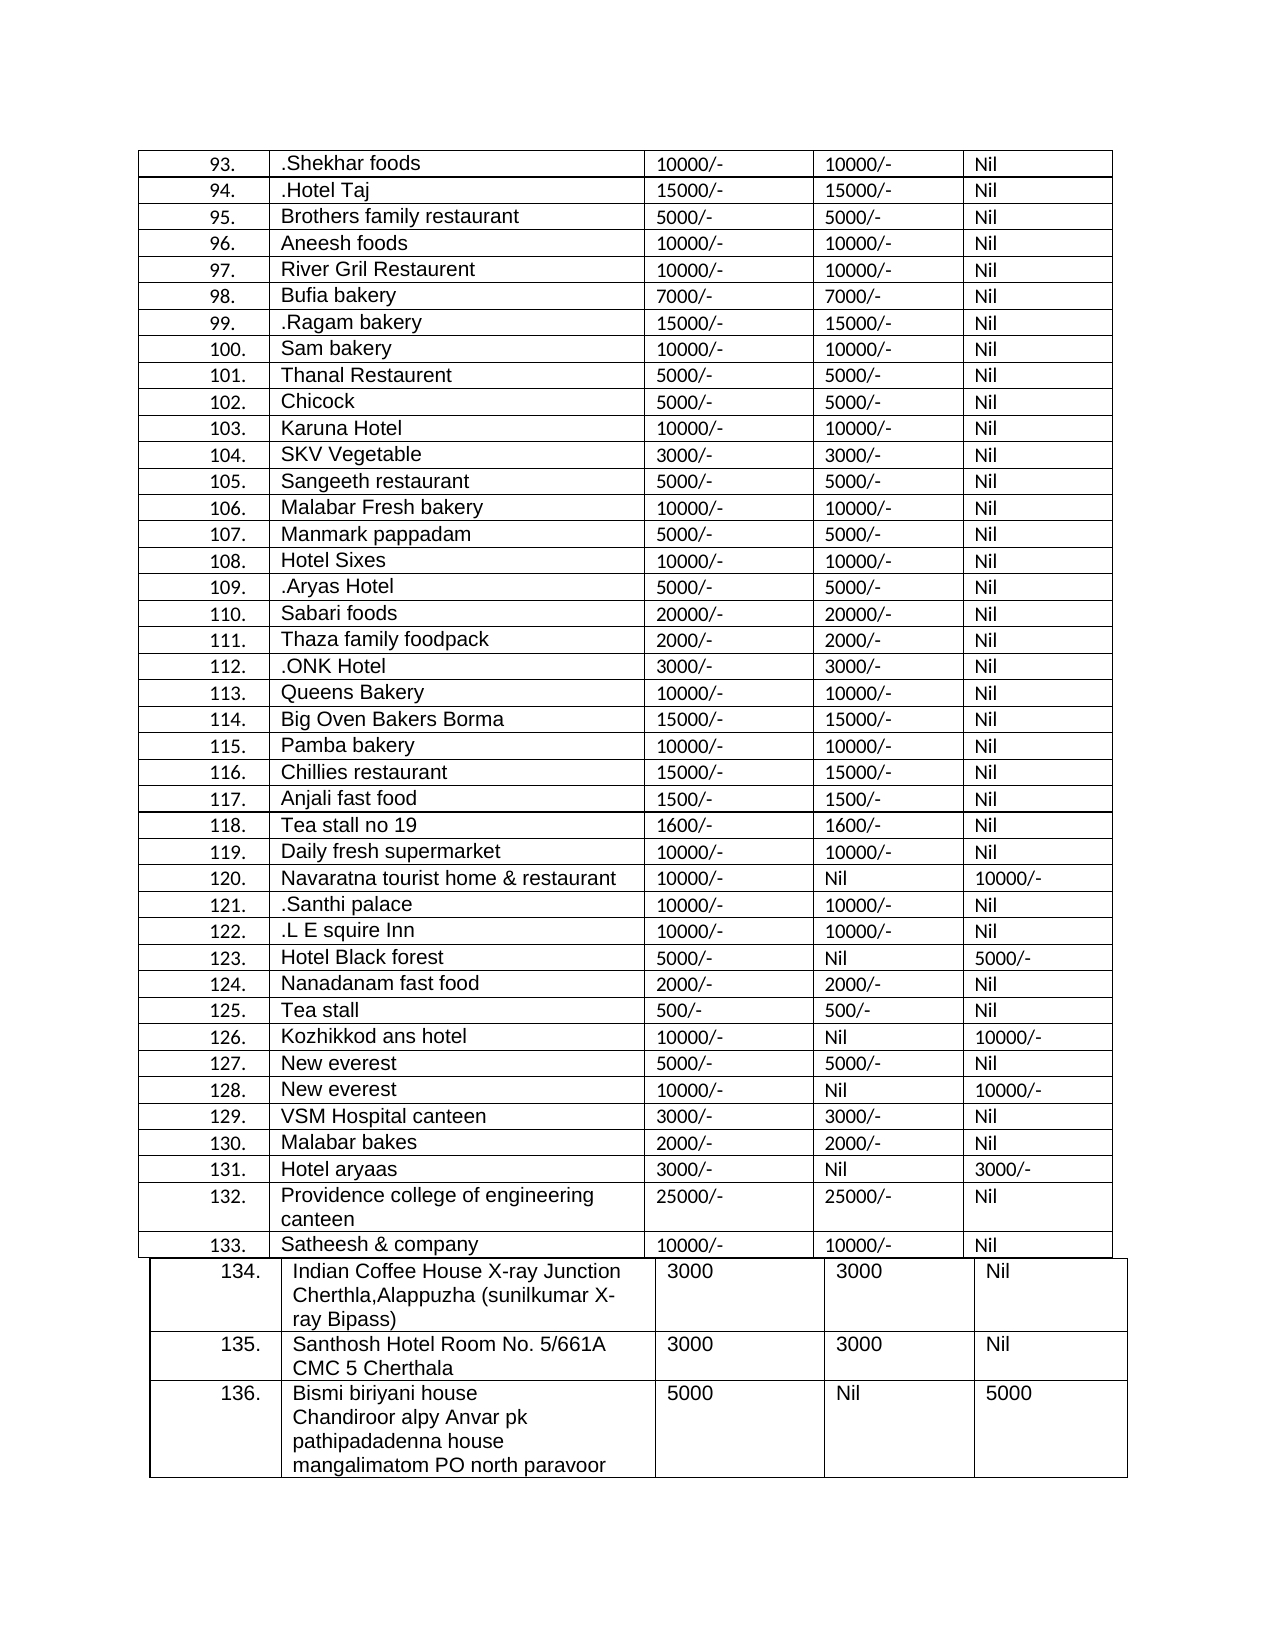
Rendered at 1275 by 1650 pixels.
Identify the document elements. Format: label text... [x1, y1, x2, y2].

table_cell Nil [964, 786, 1112, 811]
table_cell Nil [964, 918, 1112, 944]
table_cell Nil [964, 178, 1112, 203]
table_cell 10000/- [814, 892, 963, 917]
table_cell [139, 654, 269, 679]
table_cell 5000 [656, 1381, 824, 1477]
table_cell [139, 865, 269, 891]
table_cell 10000/- [814, 548, 963, 573]
table_cell Nil [964, 283, 1112, 309]
table_cell 3000 [656, 1332, 824, 1380]
table_cell [139, 760, 269, 785]
table_cell [139, 204, 269, 229]
table_cell [139, 627, 269, 653]
table_cell Sam bakery [270, 336, 644, 362]
table_cell 10000/- [645, 733, 813, 758]
table_cell Nil [964, 363, 1112, 388]
table_cell Nil [964, 548, 1112, 573]
table_cell Nanadanam fast food [270, 971, 644, 997]
table_cell 3000/- [645, 1104, 813, 1129]
table_cell Hotel Sixes [270, 548, 644, 573]
table_cell Bufia bakery [270, 283, 644, 309]
table_cell Nil [964, 1130, 1112, 1155]
table_cell Thaza family foodpack [270, 627, 644, 653]
table_cell Nil [964, 495, 1112, 520]
table_cell [139, 1156, 269, 1182]
table_cell 15000/- [814, 707, 963, 732]
table_cell Nil [964, 574, 1112, 600]
table_cell 15000/- [814, 760, 963, 785]
table_cell Big Oven Bakers Borma [270, 707, 644, 732]
table_cell Nil [964, 707, 1112, 732]
table_cell 10000/- [814, 495, 963, 520]
table_cell [139, 892, 269, 917]
table_cell Nil [964, 204, 1112, 229]
table_cell 15000/- [645, 178, 813, 203]
table_cell [139, 336, 269, 362]
table_cell River Gril Restaurent [270, 257, 644, 282]
table_cell 2000/- [814, 1130, 963, 1155]
table_cell 10000/- [645, 230, 813, 256]
table_cell Anjali fast food [270, 786, 644, 811]
table_cell Nil [964, 733, 1112, 758]
table_cell 10000/- [645, 680, 813, 706]
table_cell [139, 786, 269, 811]
table_cell Tea stall no 19 [270, 813, 644, 838]
table_cell 10000/- [814, 257, 963, 282]
table_cell Nil [964, 230, 1112, 256]
table_header Nil [975, 1259, 1127, 1331]
table_cell 5000/- [814, 1051, 963, 1076]
table_cell Pamba bakery [270, 733, 644, 758]
table_cell 5000/- [645, 469, 813, 494]
table_cell .L E squire Inn [270, 918, 644, 944]
table_cell Nil [964, 442, 1112, 467]
table_cell Sangeeth restaurant [270, 469, 644, 494]
table_cell [139, 230, 269, 256]
table_cell 7000/- [645, 283, 813, 309]
table_cell 10000/- [814, 839, 963, 864]
table_cell Nil [964, 1104, 1112, 1129]
table_cell Nil [814, 1024, 963, 1049]
table_cell 5000/- [645, 1051, 813, 1076]
table_cell 5000/- [645, 574, 813, 600]
table_cell 3000/- [645, 1156, 813, 1182]
table_cell 5000/- [645, 521, 813, 547]
table_cell [139, 442, 269, 467]
table_cell 10000/- [814, 733, 963, 758]
table_cell 3000/- [964, 1156, 1112, 1182]
table_cell 5000/- [645, 363, 813, 388]
table_cell Aneesh foods [270, 230, 644, 256]
table_cell [139, 151, 269, 176]
table_cell 10000/- [645, 257, 813, 282]
table_cell [139, 574, 269, 600]
table_cell Nil [975, 1332, 1127, 1380]
table_cell 25000/- [645, 1183, 813, 1231]
table_cell 5000/- [814, 389, 963, 414]
table_cell 10000/- [645, 336, 813, 362]
table_cell Tea stall [270, 998, 644, 1023]
table_cell .Ragam bakery [270, 310, 644, 335]
table_cell [151, 1381, 281, 1477]
table_cell 3000/- [814, 654, 963, 679]
table_cell 10000/- [645, 416, 813, 441]
table_cell [139, 283, 269, 309]
table_cell [139, 310, 269, 335]
table_cell Satheesh & company [270, 1232, 644, 1257]
table_cell Queens Bakery [270, 680, 644, 706]
table_cell 2000/- [814, 971, 963, 997]
table_cell Thanal Restaurent [270, 363, 644, 388]
table_cell Nil [964, 971, 1112, 997]
table_cell 10000/- [964, 1024, 1112, 1049]
table_cell [139, 416, 269, 441]
table_cell [139, 469, 269, 494]
table_cell [139, 733, 269, 758]
table_cell 20000/- [814, 601, 963, 626]
table_cell 10000/- [814, 1232, 963, 1257]
table_cell Brothers family restaurant [270, 204, 644, 229]
table_cell Nil [964, 839, 1112, 864]
table_cell [139, 1104, 269, 1129]
table_cell New everest [270, 1077, 644, 1102]
table_cell Chicock [270, 389, 644, 414]
table_header [151, 1259, 281, 1331]
table_cell Nil [964, 680, 1112, 706]
table_cell Navaratna tourist home & restaurant [270, 865, 644, 891]
table_header 3000 [825, 1259, 974, 1331]
table_cell Nil [964, 389, 1112, 414]
table_cell 10000/- [645, 1024, 813, 1049]
table_cell [139, 389, 269, 414]
table_cell 1600/- [814, 813, 963, 838]
table_cell 2000/- [645, 971, 813, 997]
table_cell 2000/- [814, 627, 963, 653]
table_cell Nil [814, 865, 963, 891]
table_cell 10000/- [645, 839, 813, 864]
table_cell SKV Vegetable [270, 442, 644, 467]
table_cell Nil [964, 627, 1112, 653]
table_cell Nil [964, 601, 1112, 626]
table_cell [139, 998, 269, 1023]
table_cell 5000/- [645, 204, 813, 229]
table_cell Providence college of engineering canteen [270, 1183, 644, 1231]
table_cell VSM Hospital canteen [270, 1104, 644, 1129]
table_cell [139, 548, 269, 573]
table_cell [139, 1024, 269, 1049]
table_cell 25000/- [814, 1183, 963, 1231]
table_cell Nil [964, 654, 1112, 679]
table_cell Nil [814, 1077, 963, 1102]
table_cell 3000/- [645, 442, 813, 467]
table_cell Nil [964, 257, 1112, 282]
table_header 3000 [656, 1259, 824, 1331]
table_cell 15000/- [645, 760, 813, 785]
table_cell 5000 [975, 1381, 1127, 1477]
table_cell Nil [825, 1381, 974, 1477]
table_cell Nil [964, 416, 1112, 441]
table_cell 5000/- [814, 204, 963, 229]
table_cell New everest [270, 1051, 644, 1076]
table_cell Nil [964, 336, 1112, 362]
table_cell 1500/- [645, 786, 813, 811]
table_cell Daily fresh supermarket [270, 839, 644, 864]
table_cell Malabar Fresh bakery [270, 495, 644, 520]
table_cell 5000/- [814, 469, 963, 494]
table_cell 500/- [645, 998, 813, 1023]
table_cell 5000/- [645, 945, 813, 970]
table_cell [139, 813, 269, 838]
table_cell .Shekhar foods [270, 151, 644, 176]
table_cell .Hotel Taj [270, 178, 644, 203]
table_cell Nil [964, 998, 1112, 1023]
table_cell Sabari foods [270, 601, 644, 626]
table_cell 10000/- [645, 151, 813, 176]
table_cell Nil [964, 760, 1112, 785]
table_cell 15000/- [814, 310, 963, 335]
table_cell 10000/- [814, 416, 963, 441]
table_cell [139, 363, 269, 388]
table_cell Nil [964, 813, 1112, 838]
table_cell Nil [964, 521, 1112, 547]
table_cell 3000/- [645, 654, 813, 679]
table_cell [151, 1332, 281, 1380]
table_cell [139, 495, 269, 520]
table_cell [139, 680, 269, 706]
table_cell Manmark pappadam [270, 521, 644, 547]
table_cell 10000/- [645, 548, 813, 573]
table_cell 15000/- [814, 178, 963, 203]
table_cell .Aryas Hotel [270, 574, 644, 600]
table_cell 10000/- [814, 230, 963, 256]
table_cell Nil [814, 945, 963, 970]
table_cell [139, 918, 269, 944]
table_cell [139, 707, 269, 732]
table_header Indian Coffee House X-ray Junction Cherthla,Alappuzha (sunilkumar X-ray Bipass) [282, 1259, 655, 1331]
table_cell 500/- [814, 998, 963, 1023]
table_cell 3000/- [814, 1104, 963, 1129]
table_cell 5000/- [814, 521, 963, 547]
table_cell 2000/- [645, 627, 813, 653]
table_cell 10000/- [645, 918, 813, 944]
table_cell 5000/- [964, 945, 1112, 970]
table_cell 10000/- [645, 495, 813, 520]
table_cell Karuna Hotel [270, 416, 644, 441]
table_cell 5000/- [814, 363, 963, 388]
table_cell [139, 1130, 269, 1155]
table_cell Bismi biriyani house Chandiroor alpy Anvar pk pathipadadenna house mangalimatom PO north paravoor [282, 1381, 655, 1477]
table_cell 15000/- [645, 310, 813, 335]
table_cell Nil [964, 310, 1112, 335]
table_cell 2000/- [645, 1130, 813, 1155]
table_cell 20000/- [645, 601, 813, 626]
table_cell Nil [964, 1051, 1112, 1076]
table_cell 10000/- [964, 1077, 1112, 1102]
table_cell Malabar bakes [270, 1130, 644, 1155]
table_cell [139, 1183, 269, 1231]
table_cell 10000/- [814, 336, 963, 362]
table_cell 10000/- [814, 151, 963, 176]
table_cell 10000/- [645, 1232, 813, 1257]
table_cell Nil [814, 1156, 963, 1182]
table_cell 1500/- [814, 786, 963, 811]
table_cell 10000/- [645, 892, 813, 917]
table_cell 5000/- [814, 574, 963, 600]
table_cell 10000/- [814, 680, 963, 706]
table_cell [139, 257, 269, 282]
table_cell .Santhi palace [270, 892, 644, 917]
table_cell Santhosh Hotel Room No. 5/661A CMC 5 Cherthala [282, 1332, 655, 1380]
table_cell 3000/- [814, 442, 963, 467]
table_cell Nil [964, 1232, 1112, 1257]
table_cell [139, 521, 269, 547]
table_cell 3000 [825, 1332, 974, 1380]
table_cell 10000/- [814, 918, 963, 944]
table_cell [139, 1051, 269, 1076]
table_cell [139, 178, 269, 203]
table_cell Nil [964, 1183, 1112, 1231]
table_cell [139, 839, 269, 864]
table_cell 10000/- [645, 865, 813, 891]
table_cell [139, 1232, 269, 1257]
table_cell 5000/- [645, 389, 813, 414]
table_cell .ONK Hotel [270, 654, 644, 679]
table_cell 1600/- [645, 813, 813, 838]
table_cell Kozhikkod ans hotel [270, 1024, 644, 1049]
table_cell 15000/- [645, 707, 813, 732]
table_cell [139, 945, 269, 970]
table_cell Nil [964, 892, 1112, 917]
table_cell 10000/- [645, 1077, 813, 1102]
table_cell Hotel Black forest [270, 945, 644, 970]
table_cell [139, 1077, 269, 1102]
table_cell 7000/- [814, 283, 963, 309]
table_cell [139, 971, 269, 997]
table_cell [139, 601, 269, 626]
table_cell Chillies restaurant [270, 760, 644, 785]
table_cell 10000/- [964, 865, 1112, 891]
table_cell Nil [964, 469, 1112, 494]
table_cell Nil [964, 151, 1112, 176]
table_cell Hotel aryaas [270, 1156, 644, 1182]
